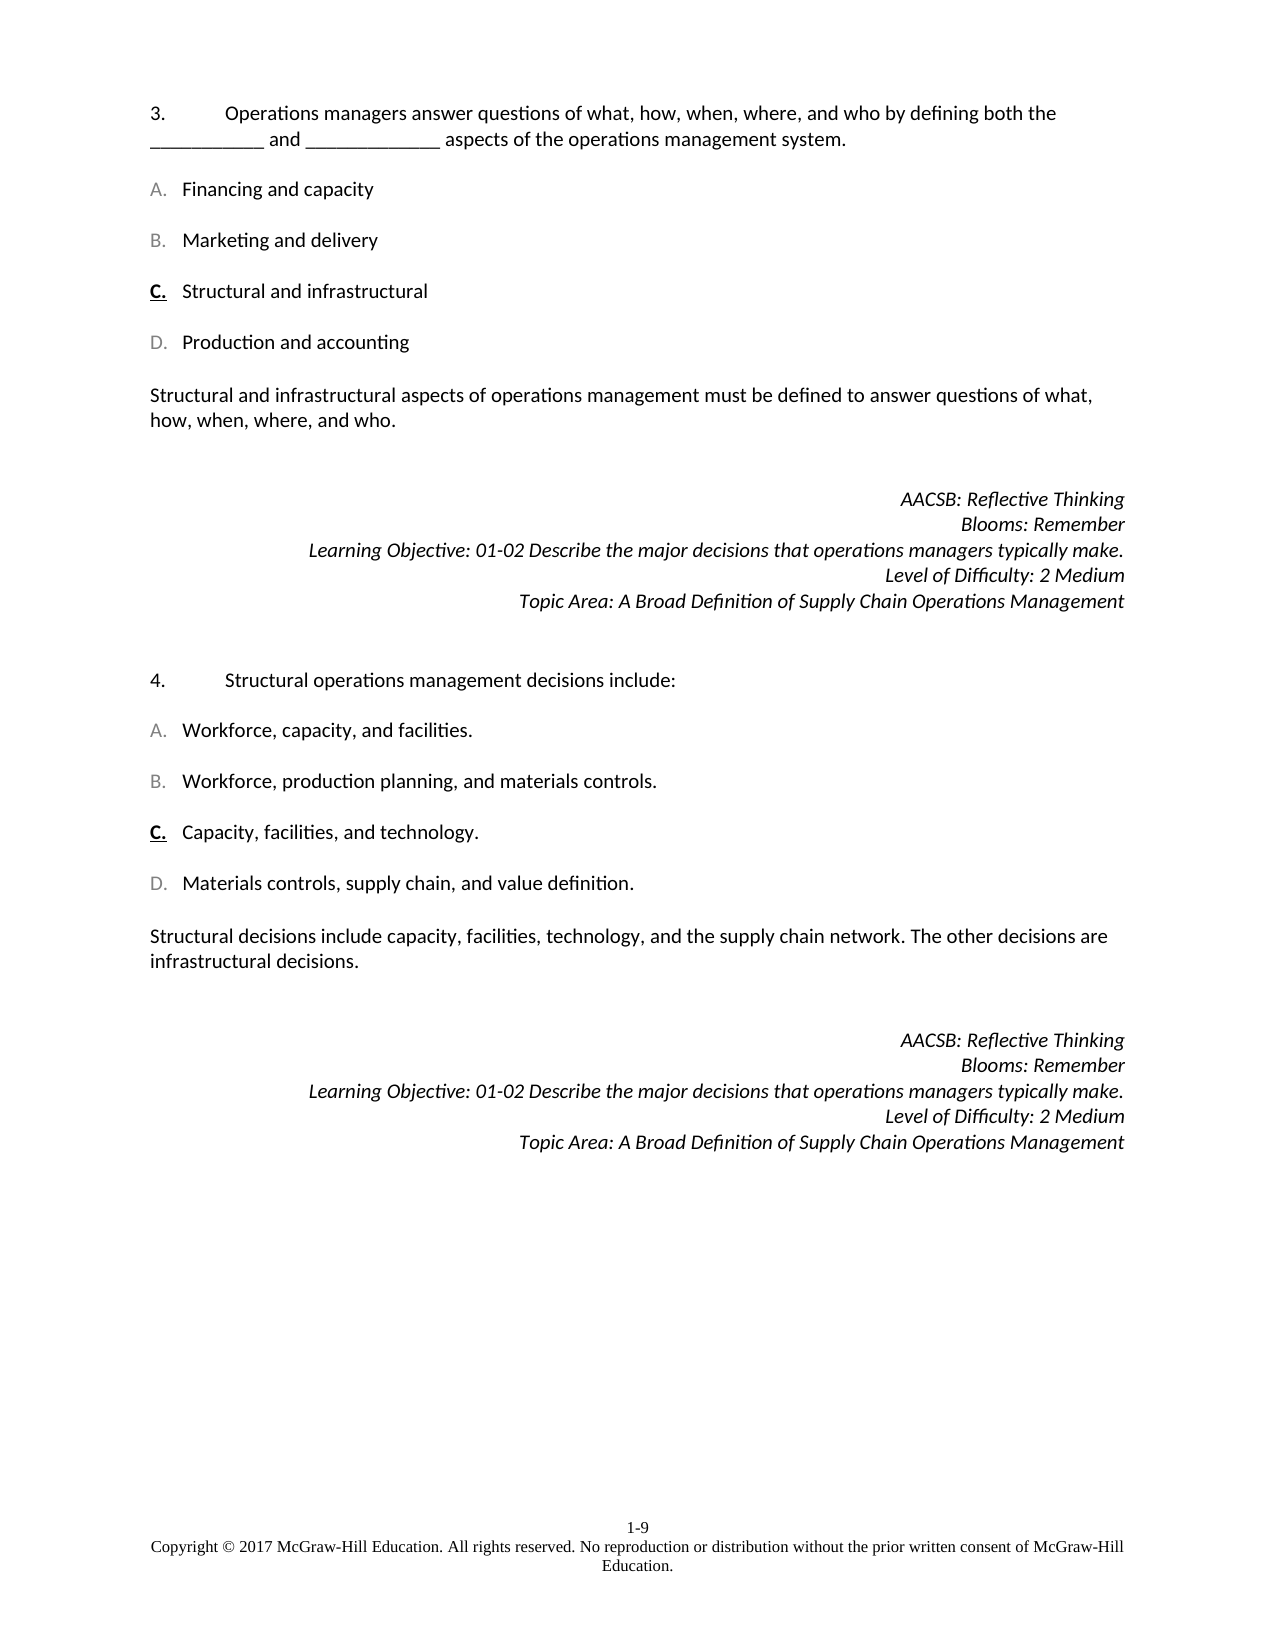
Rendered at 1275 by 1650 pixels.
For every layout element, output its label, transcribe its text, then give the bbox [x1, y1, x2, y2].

text 3. Operations managers answer questions of what, how, when, where, and who by defining both the ___________ and _____________ aspects of the operations management system. [150, 100, 1125, 177]
text Structural and infrastructural aspects of operations management must be defined to answer questions of what, how, when, where, and who. [150, 382, 1125, 433]
table_header AACSB: Reflective Thinking Blooms: Remember Learning Objective: 01-02 Describe the major decisions that operations managers typically make. Level of Difficulty: 2 Medium Topic Area: A Broad Definition of Supply Chain Operations Management [150, 1027, 1125, 1182]
text B. Workforce, production planning, and materials controls. [150, 768, 1125, 794]
text C. Capacity, facilities, and technology. [150, 819, 1125, 845]
text B. Marketing and delivery [150, 227, 1125, 253]
text 4. Structural operations management decisions include: [150, 667, 1125, 718]
text A. Workforce, capacity, and facilities. [150, 718, 1125, 743]
text A. Financing and capacity [150, 177, 1125, 202]
text C. Structural and infrastructural [150, 278, 1125, 304]
text D. Materials controls, supply chain, and value definition. [150, 870, 1125, 896]
text D. Production and accounting [150, 329, 1125, 354]
text Structural decisions include capacity, facilities, technology, and the supply chain network. The other decisions are infrastructural decisions. [150, 923, 1125, 974]
table_header AACSB: Reflective Thinking Blooms: Remember Learning Objective: 01-02 Describe the major decisions that operations managers typically make. Level of Difficulty: 2 Medium Topic Area: A Broad Definition of Supply Chain Operations Management [150, 486, 1125, 641]
